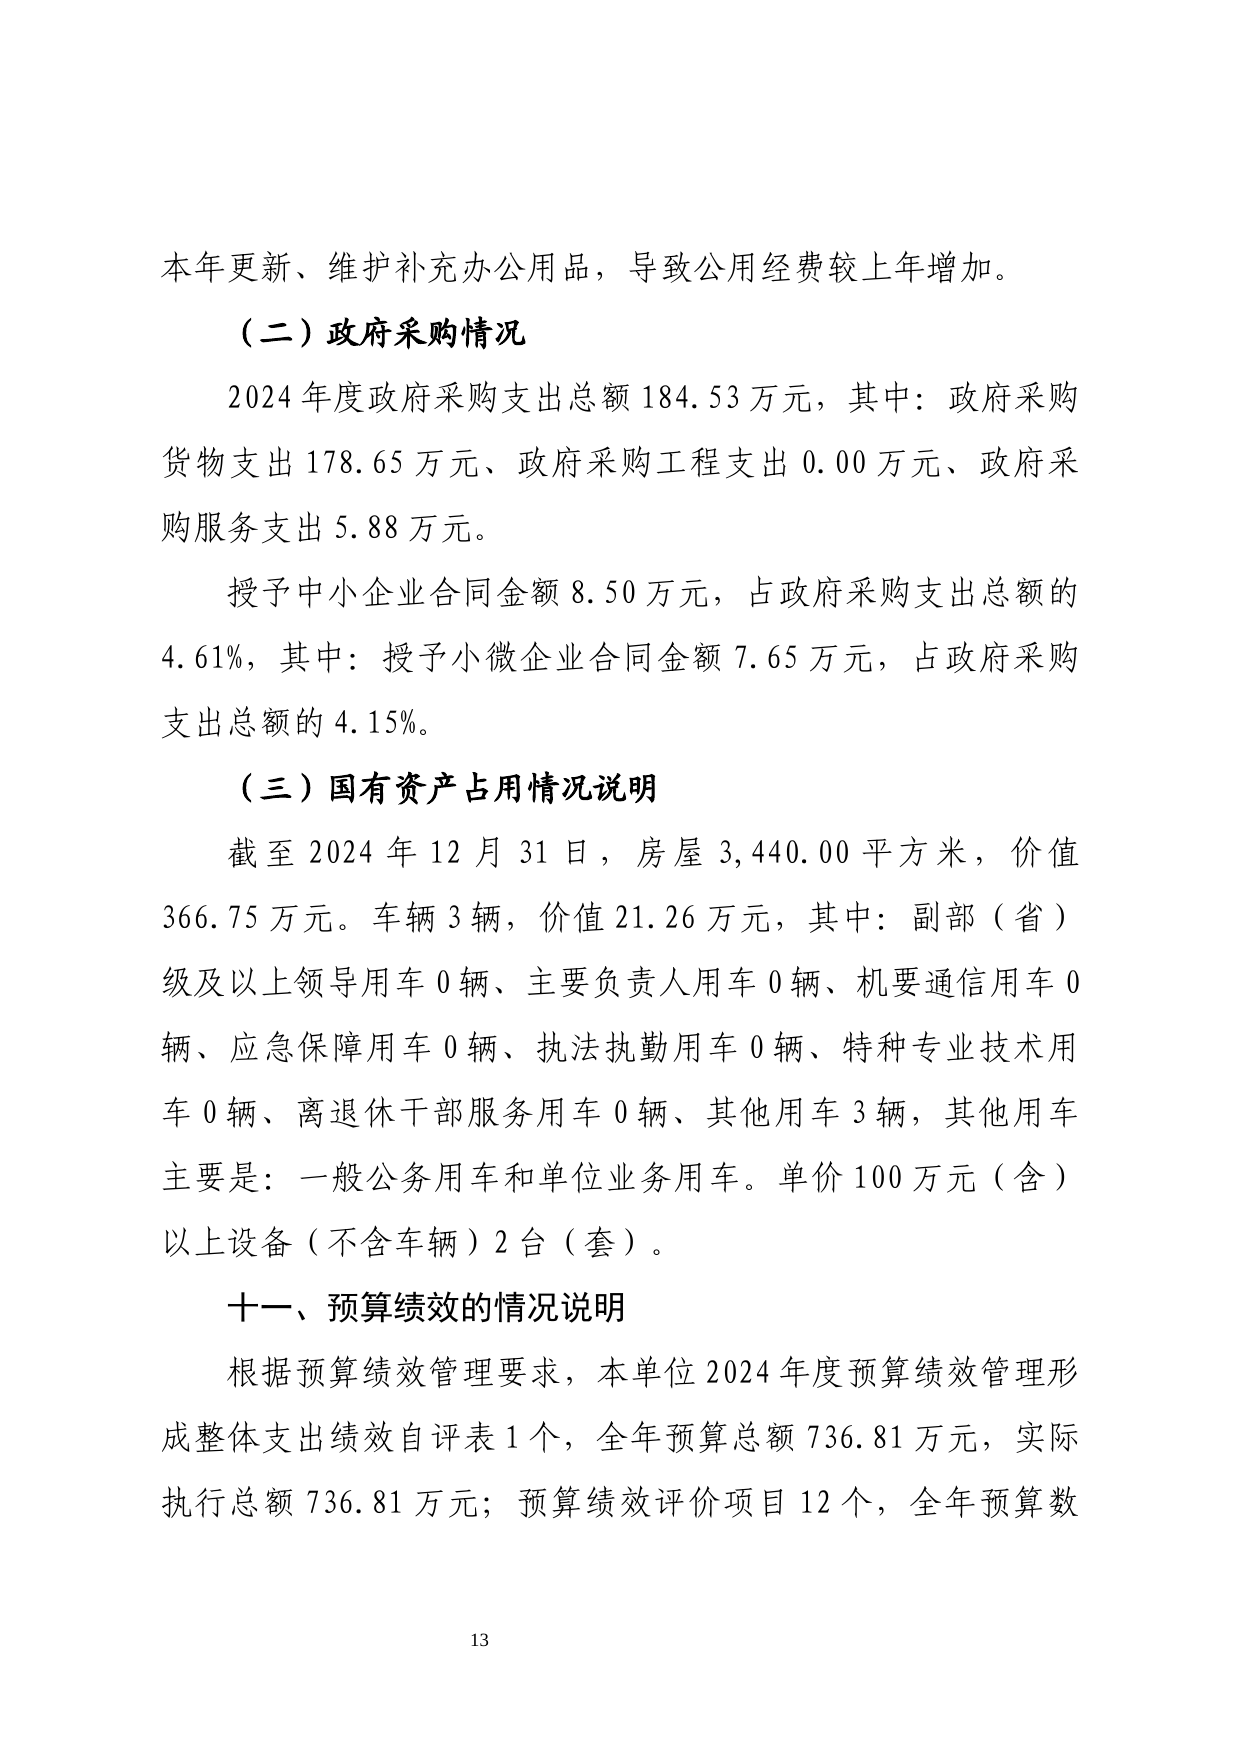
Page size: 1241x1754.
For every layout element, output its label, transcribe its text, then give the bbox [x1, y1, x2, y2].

text 十一、预算绩效的情况说明 [159, 1273, 1081, 1338]
text 2024年度政府采购支出总额184.53万元，其中：政府采购货物支出178.65万元、政府采购工程支出0.00万元、政府采购服务支出5.88万元。 [159, 363, 1081, 558]
text 授予中小企业合同金额8.50万元，占政府采购支出总额的4.61%，其中：授予小微企业合同金额7.65万元，占政府采购支出总额的4.15%。 [159, 558, 1081, 753]
text （二）政府采购情况 [159, 298, 1081, 363]
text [159, 233, 1081, 298]
text 截至2024年12月31日，房屋3,440.00平方米，价值366.75万元。车辆3辆，价值21.26万元，其中：副部（省）级及以上领导用车0辆、主要负责人用车0辆、机要通信用车0辆、应急保障用车0辆、执法执勤用车0辆、特种专业技术用车0辆、离退休干部服务用车0辆、其他用车3辆，其他用车主要是：一般公务用车和单位业务用车。单价100万元（含）以上设备（不含车辆）2台（套）。 [159, 818, 1081, 1273]
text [159, 1338, 1081, 1533]
text （三）国有资产占用情况说明 [159, 753, 1081, 818]
